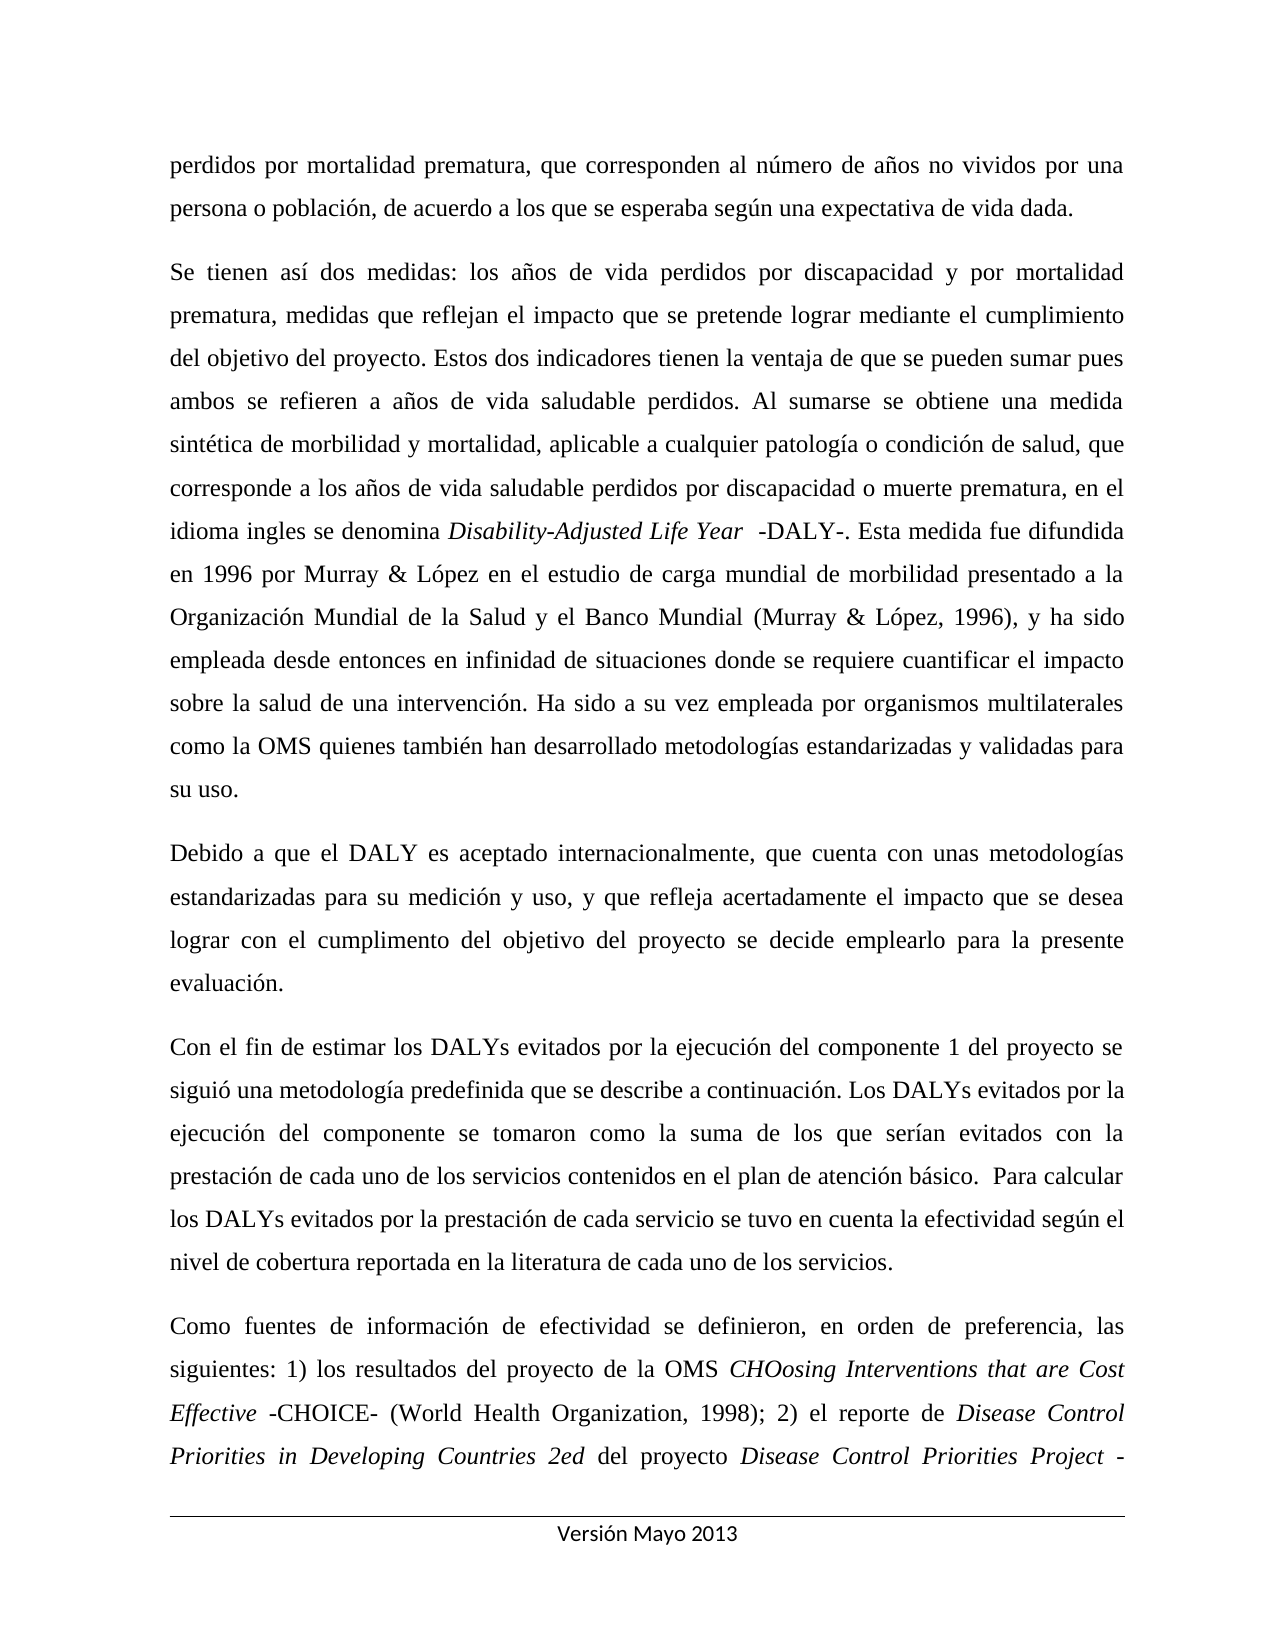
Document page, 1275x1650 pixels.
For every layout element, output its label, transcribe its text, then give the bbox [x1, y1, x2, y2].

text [169, 150, 1125, 222]
text Se tienen así dos medidas: los años de vida perdidos por discapacidad y por mortalidad prematura, medidas que reflejan el impacto que se pretende lograr mediante el cumplimiento del objetivo del proyecto. Estos dos indicadores tienen la ventaja de que se pueden sumar pues ambos se refieren a años de vida saludable perdidos. Al sumarse se obtiene una medida sintética de morbilidad y mortalidad, aplicable a cualquier patología o condición de salud, que corresponde a los años de vida saludable perdidos por discapacidad o muerte prematura, en el idioma ingles se denomina Disability-Adjusted Life Year -DALY-. Esta medida fue difundida en 1996 por Murray & López en el estudio de carga mundial de morbilidad presentado a la Organización Mundial de la Salud y el Banco Mundial , y ha sido empleada desde entonces en infinidad de situaciones donde se requiere cuantificar el impacto sobre la salud de una intervención. Ha sido a su vez empleada por organismos multilaterales como la OMS quienes también han desarrollado metodologías estandarizadas y validadas para su uso. [169, 257, 1125, 803]
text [169, 1311, 1125, 1469]
text Debido a que el DALY es aceptado internacionalmente, que cuenta con unas metodologías estandarizadas para su medición y uso, y que refleja acertadamente el impacto que se desea lograr con el cumplimento del objetivo del proyecto se decide emplearlo para la presente evaluación. [169, 838, 1125, 997]
text Con el fin de estimar los DALYs evitados por la ejecución del componente 1 del proyecto se siguió una metodología predefinida que se describe a continuación. Los DALYs evitados por la ejecución del componente se tomaron como la suma de los que serían evitados con la prestación de cada uno de los servicios contenidos en el plan de atención básico. Para calcular los DALYs evitados por la prestación de cada servicio se tuvo en cuenta la efectividad según el nivel de cobertura reportada en la literatura de cada uno de los servicios. [169, 1032, 1125, 1276]
